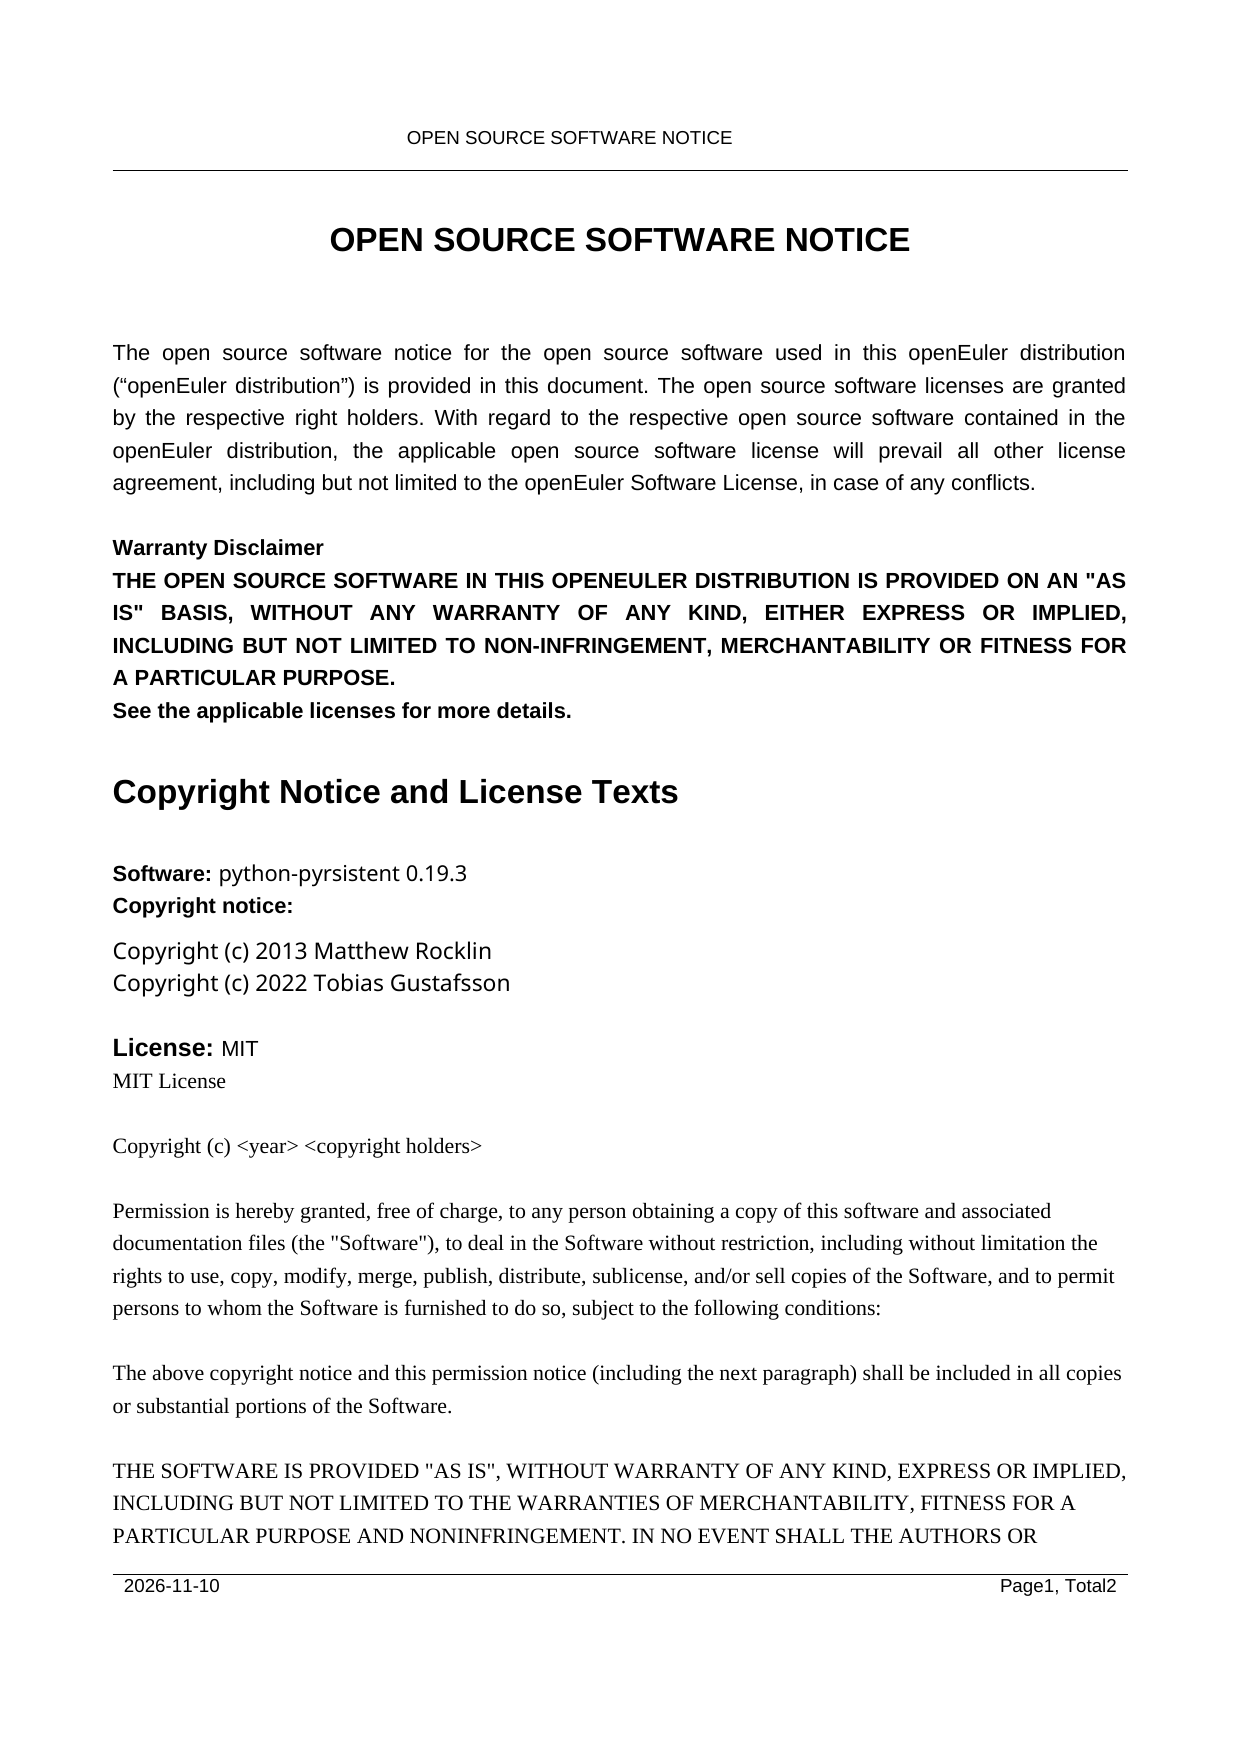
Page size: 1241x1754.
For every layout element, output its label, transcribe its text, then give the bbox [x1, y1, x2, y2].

text Copyright notice: [112, 889, 1128, 921]
text OPEN SOURCE SOFTWARE NOTICE [112, 206, 1128, 271]
text License: MIT [112, 1031, 1128, 1064]
title Software: python-pyrsistent 0.19.3 [112, 856, 1128, 889]
text Copyright (c) 2013 Matthew Rocklin Copyright (c) 2022 Tobias Gustafsson [112, 934, 1128, 1031]
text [112, 1064, 1128, 1551]
text The open source software notice for the open source software used in this openEuler distribution (“openEuler distribution”) is provided in this document. The open source software licenses are granted by the respective right holders. With regard to the respective open source software contained in the openEuler distribution, the applicable open source software license will prevail all other license agreement, including but not limited to the openEuler Software License, in case of any conflicts. [112, 336, 1128, 499]
text Copyright Notice and License Texts [112, 759, 1128, 824]
text THE OPEN SOURCE SOFTWARE IN THIS OPENEULER DISTRIBUTION IS PROVIDED ON AN "AS IS" BASIS, WITHOUT ANY WARRANTY OF ANY KIND, EITHER EXPRESS OR IMPLIED, INCLUDING BUT NOT LIMITED TO NON-INFRINGEMENT, MERCHANTABILITY OR FITNESS FOR A PARTICULAR PURPOSE. See the applicable licenses for more details. [112, 564, 1128, 726]
text Warranty Disclaimer [112, 531, 1128, 564]
